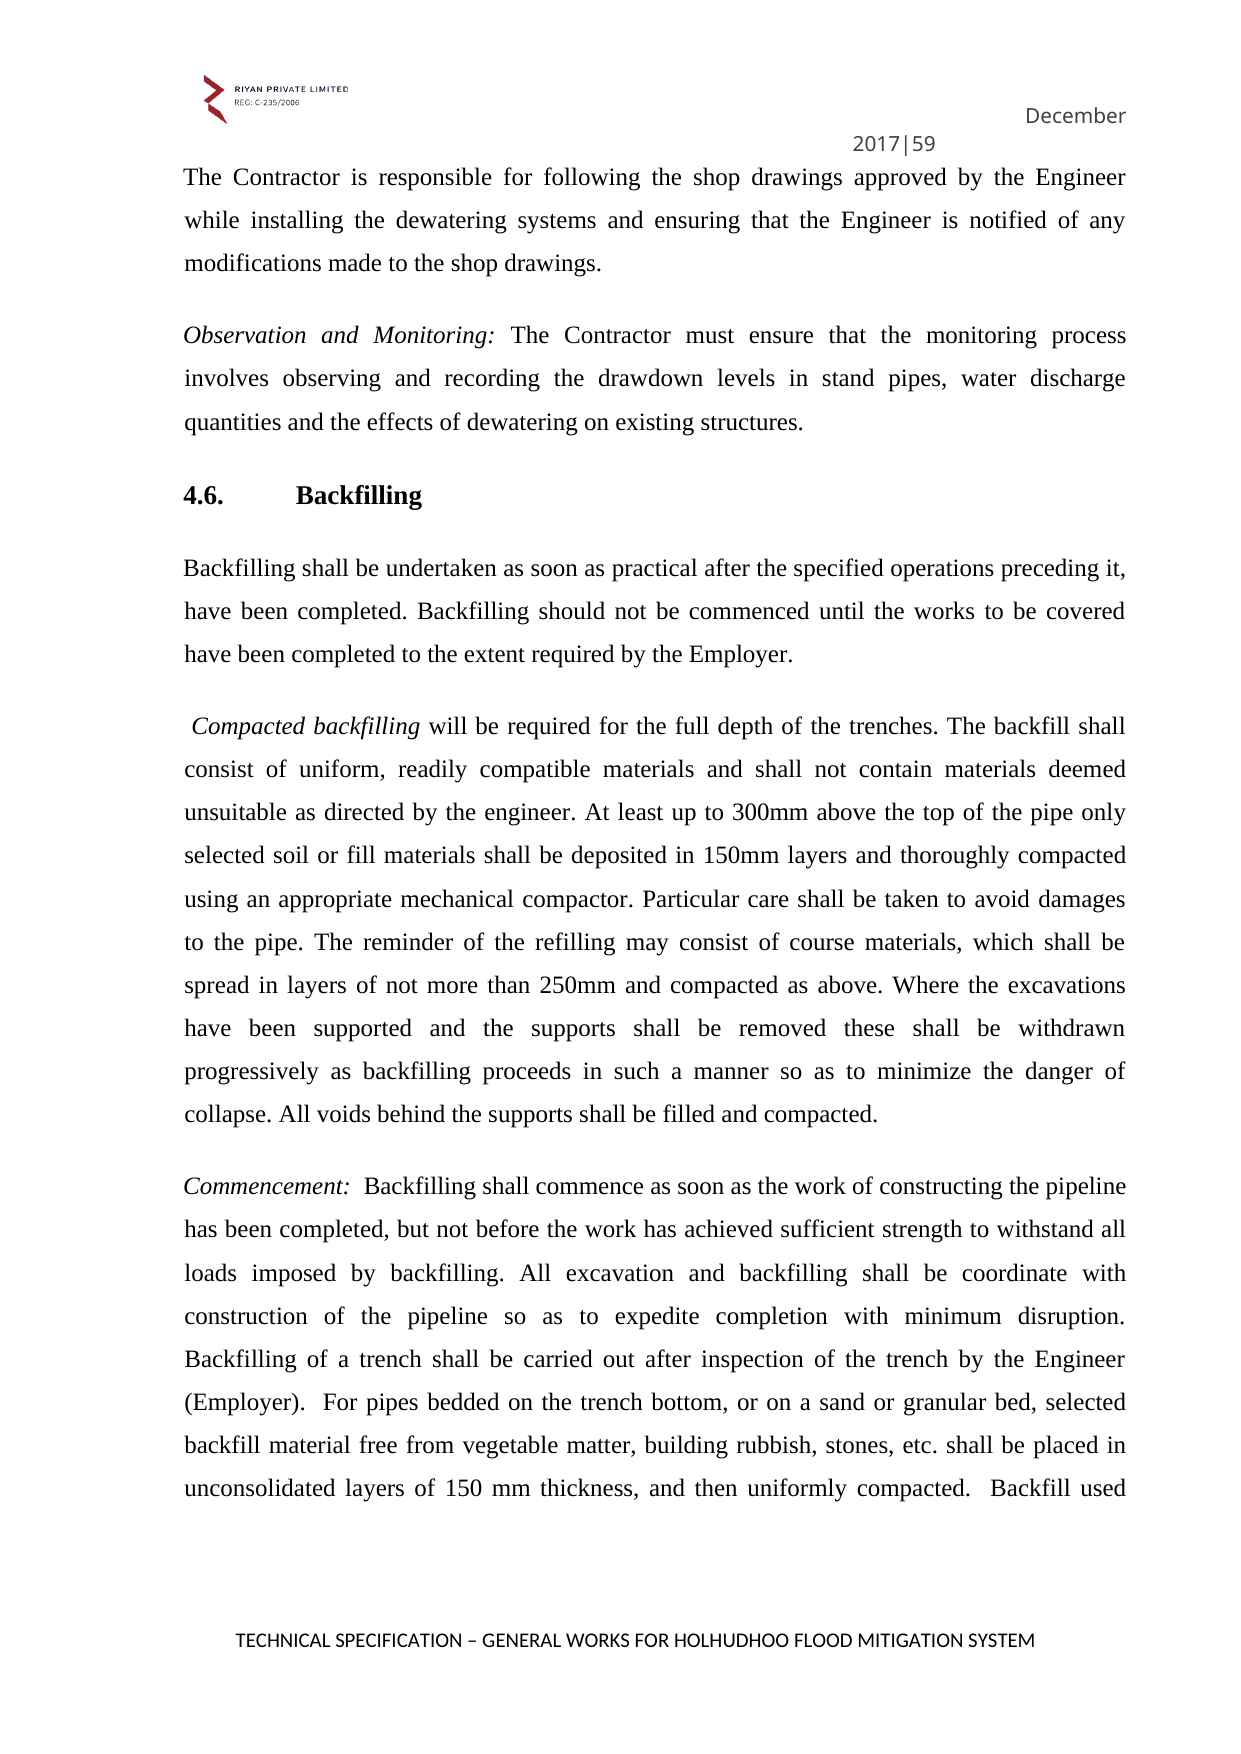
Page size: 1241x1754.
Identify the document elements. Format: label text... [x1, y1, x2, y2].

text Compacted backfilling will be required for the full depth of the trenches. The backfill shall consist of uniform, readily compatible materials and shall not contain materials deemed unsuitable as directed by the engineer. At least up to 300mm above the top of the pipe only selected soil or fill materials shall be deposited in 150mm layers and thoroughly compacted using an appropriate mechanical compactor. Particular care shall be taken to avoid damages to the pipe. The reminder of the refilling may consist of course materials, which shall be spread in layers of not more than 250mm and compacted as above. Where the excavations have been supported and the supports shall be removed these shall be withdrawn progressively as backfilling proceeds in such a manner so as to minimize the danger of collapse. All voids behind the supports shall be filled and compacted. [183, 711, 1127, 1128]
subtitle Backfilling [183, 479, 1126, 510]
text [183, 1171, 1127, 1502]
text Observation and Monitoring: The Contractor must ensure that the monitoring process involves observing and recording the drawdown levels in stand pipes, water discharge quantities and the effects of dewatering on existing structures. [183, 320, 1127, 435]
text The Contractor is responsible for following the shop drawings approved by the Engineer while installing the dewatering systems and ensuring that the Engineer is notified of any modifications made to the shop drawings. [183, 162, 1127, 277]
picture [203, 75, 348, 124]
text Backfilling shall be undertaken as soon as practical after the specified operations preceding it, have been completed. Backfilling should not be commenced until the works to be covered have been completed to the extent required by the Employer. [183, 553, 1127, 668]
